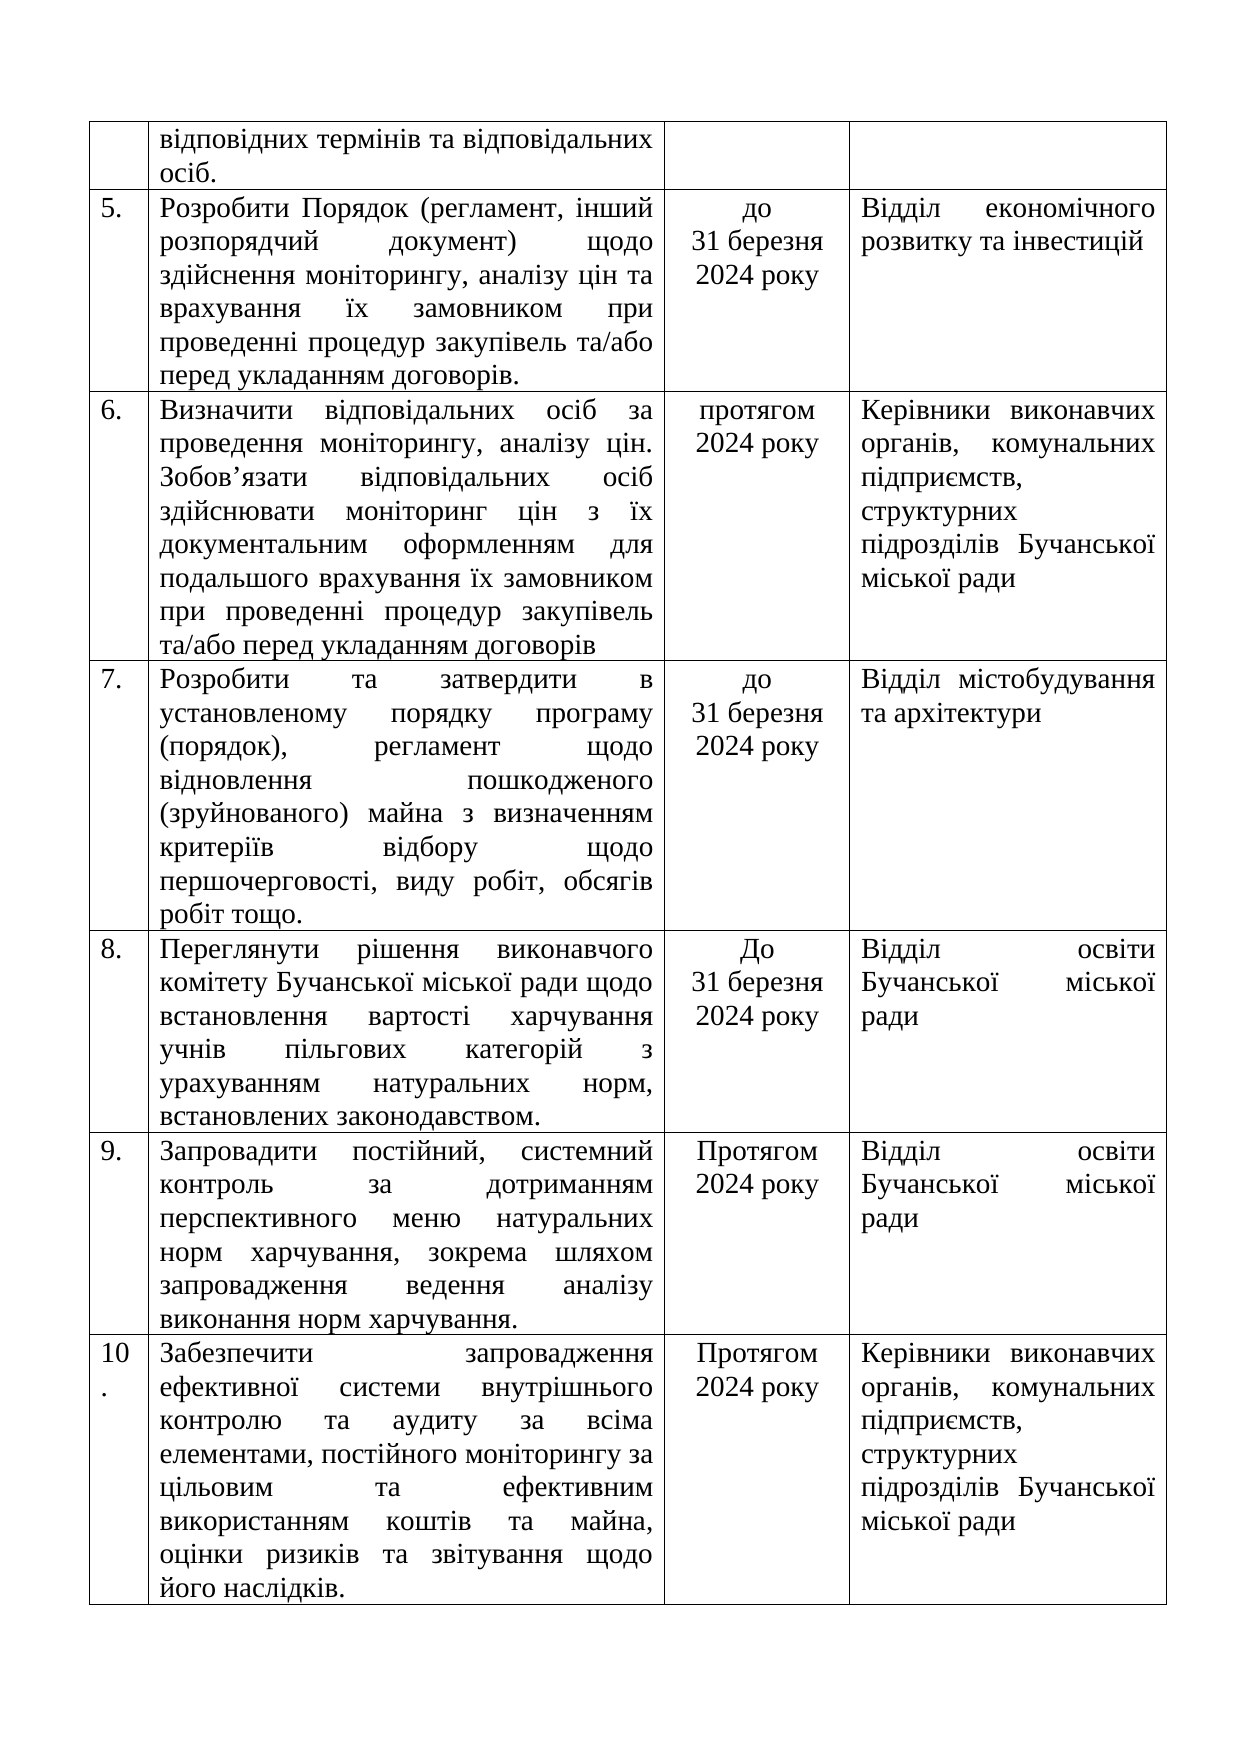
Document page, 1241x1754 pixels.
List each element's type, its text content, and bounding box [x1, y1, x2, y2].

table_cell Запровадити постійний, системний контроль за дотриманням перспективного меню натуральних норм харчування, зокрема шляхом запровадження ведення аналізу виконання норм харчування. [149, 1133, 664, 1334]
table_cell Забезпечити запровадження ефективної системи внутрішнього контролю та аудиту за всіма елементами, постійного моніторингу за цільовим та ефективним використанням коштів та майна, оцінки ризиків та звітування щодо його наслідків. [149, 1335, 664, 1604]
table_cell Відділ економічного розвитку та інвестицій [850, 190, 1166, 391]
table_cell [149, 122, 664, 189]
table_cell Протягом 2024 року [665, 1133, 849, 1334]
table_cell 5. [90, 190, 148, 391]
table_cell Протягом 2024 року [665, 1335, 849, 1604]
table_cell Відділ освіти Бучанської міської ради [850, 931, 1166, 1132]
table_cell 8. [90, 931, 148, 1132]
table_cell 10. [90, 1335, 148, 1604]
table_cell Відділ освіти Бучанської міської ради [850, 1133, 1166, 1334]
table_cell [665, 122, 849, 189]
table_cell протягом 2024 року [665, 392, 849, 660]
table_cell Керівники виконавчих органів, комунальних підприємств, структурних підрозділів Бучанської міської ради [850, 392, 1166, 660]
table_cell Розробити та затвердити в установленому порядку програму (порядок), регламент щодо відновлення пошкодженого (зруйнованого) майна з визначенням критеріїв відбору щодо першочерговості, виду робіт, обсягів робіт тощо. [149, 661, 664, 930]
table_cell Керівники виконавчих органів, комунальних підприємств, структурних підрозділів Бучанської міської ради [850, 1335, 1166, 1604]
table_cell 7. [90, 661, 148, 930]
table_cell 9. [90, 1133, 148, 1334]
table_cell до 31 березня 2024 року [665, 190, 849, 391]
table_cell До 31 березня 2024 року [665, 931, 849, 1132]
table_cell Визначити відповідальних осіб за проведення моніторингу, аналізу цін. Зобов’язати відповідальних осіб здійснювати моніторинг цін з їх документальним оформленням для подальшого врахування їх замовником при проведенні процедур закупівель та/або перед укладанням договорів [149, 392, 664, 660]
table_cell 4. [90, 122, 148, 189]
table_cell до 31 березня 2024 року [665, 661, 849, 930]
table_cell Відділ містобудування та архітектури [850, 661, 1166, 930]
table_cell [850, 122, 1166, 189]
table_cell Переглянути рішення виконавчого комітету Бучанської міської ради щодо встановлення вартості харчування учнів пільгових категорій з урахуванням натуральних норм, встановлених законодавством. [149, 931, 664, 1132]
table_cell 6. [90, 392, 148, 660]
table_cell Розробити Порядок (регламент, інший розпорядчий документ) щодо здійснення моніторингу, аналізу цін та врахування їх замовником при проведенні процедур закупівель та/або перед укладанням договорів. [149, 190, 664, 391]
